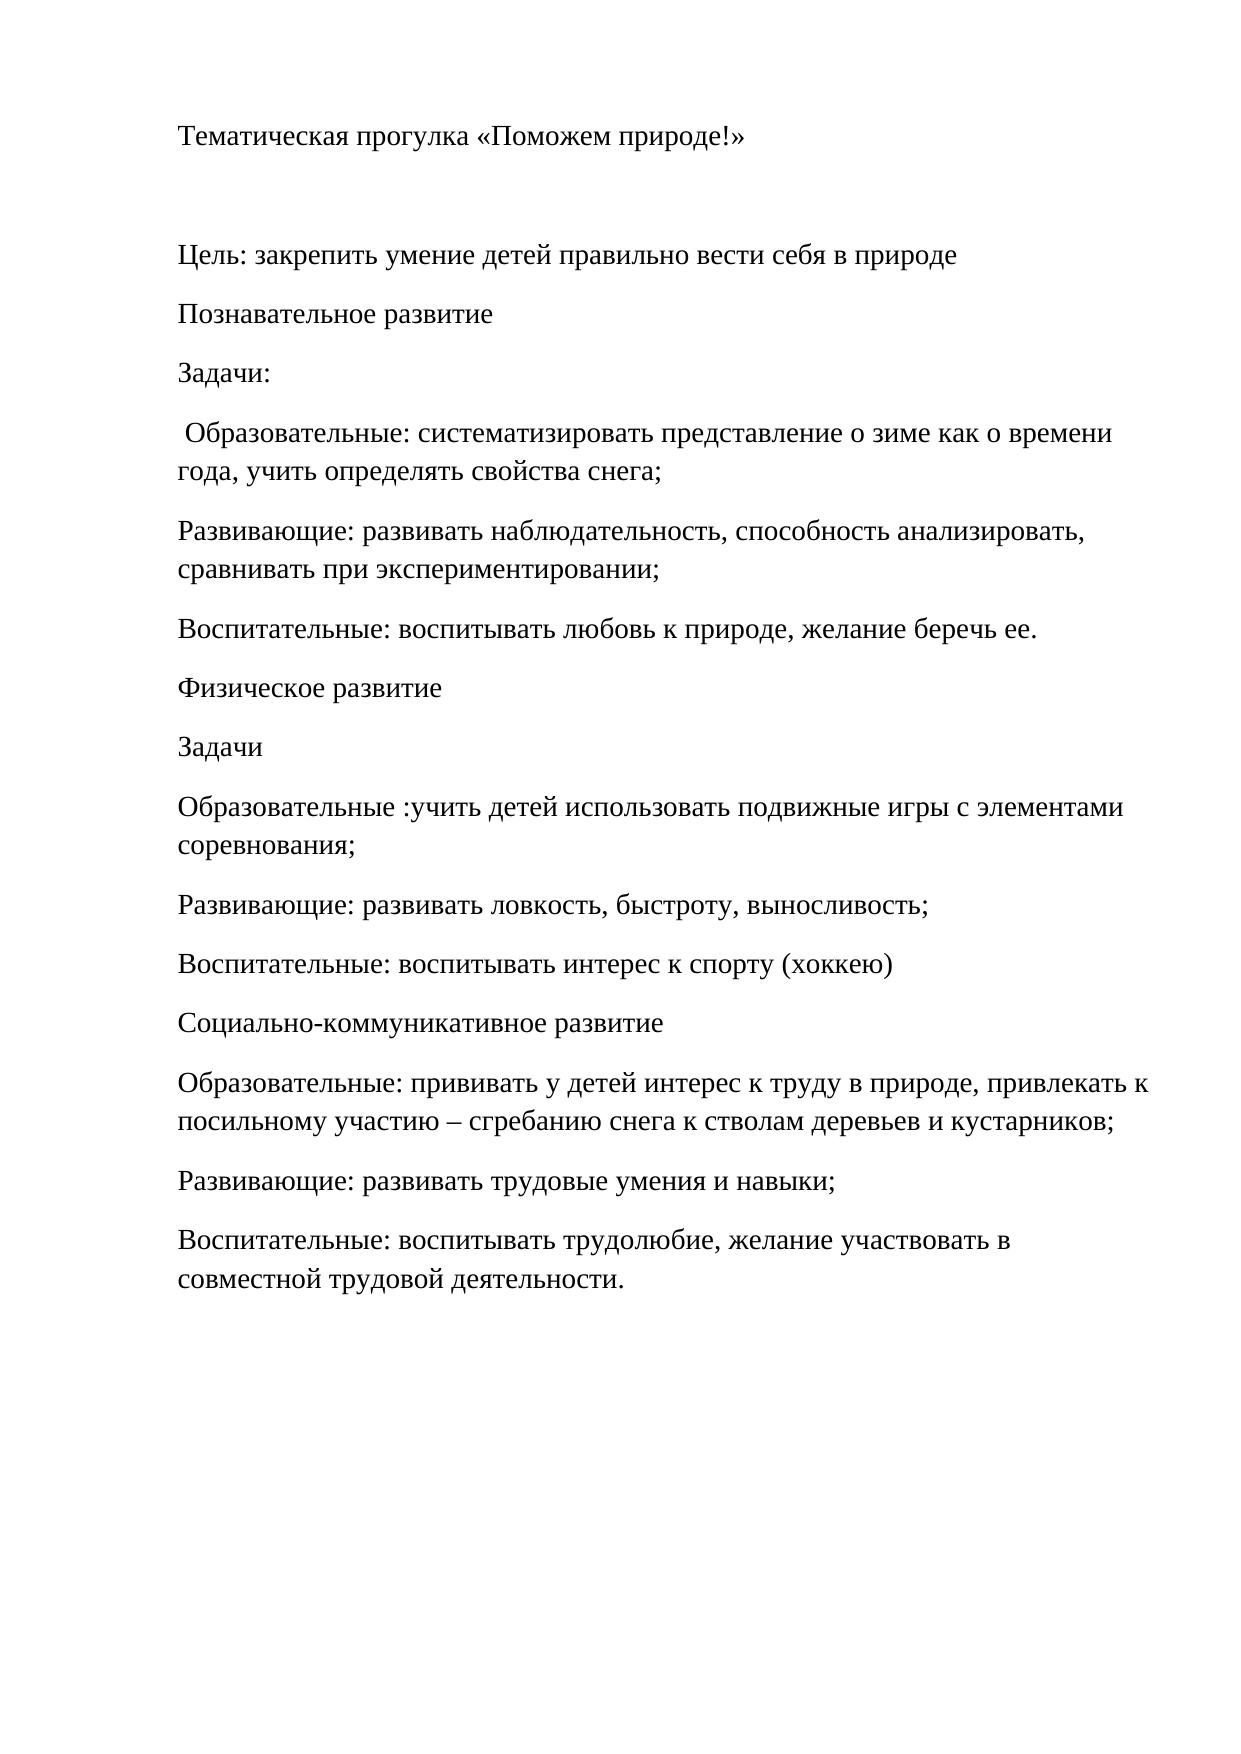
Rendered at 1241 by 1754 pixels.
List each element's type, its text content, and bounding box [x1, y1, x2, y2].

text Развивающие: развивать наблюдательность, способность анализировать, сравнивать при экспериментировании; [177, 513, 1152, 585]
text Социально-коммуникативное развитие [177, 1006, 1152, 1039]
text Образовательные: систематизировать представление о зиме как о времени года, учить определять свойства снега; [177, 415, 1152, 487]
text Воспитательные: воспитывать трудолюбие, желание участвовать в совместной трудовой деятельности. [177, 1222, 1152, 1294]
text Развивающие: развивать ловкость, быстроту, выносливость; [177, 887, 1152, 920]
text Цель: закрепить умение детей правильно вести себя в природе [177, 237, 1152, 270]
text Воспитательные: воспитывать интерес к спорту (хоккею) [177, 946, 1152, 980]
text Тематическая прогулка «Поможем природе!» [177, 118, 1152, 152]
text Воспитательные: воспитывать любовь к природе, желание беречь ее. [177, 611, 1152, 644]
text Задачи: [177, 356, 1152, 389]
text Развивающие: развивать трудовые умения и навыки; [177, 1163, 1152, 1196]
text Образовательные :учить детей использовать подвижные игры с элементами соревнования; [177, 789, 1152, 861]
text Образовательные: прививать у детей интерес к труду в природе, привлекать к посильному участию – сгребанию снега к стволам деревьев и кустарников; [177, 1065, 1152, 1137]
text Физическое развитие [177, 670, 1152, 704]
text Задачи [177, 729, 1152, 763]
text Познавательное развитие [177, 296, 1152, 330]
